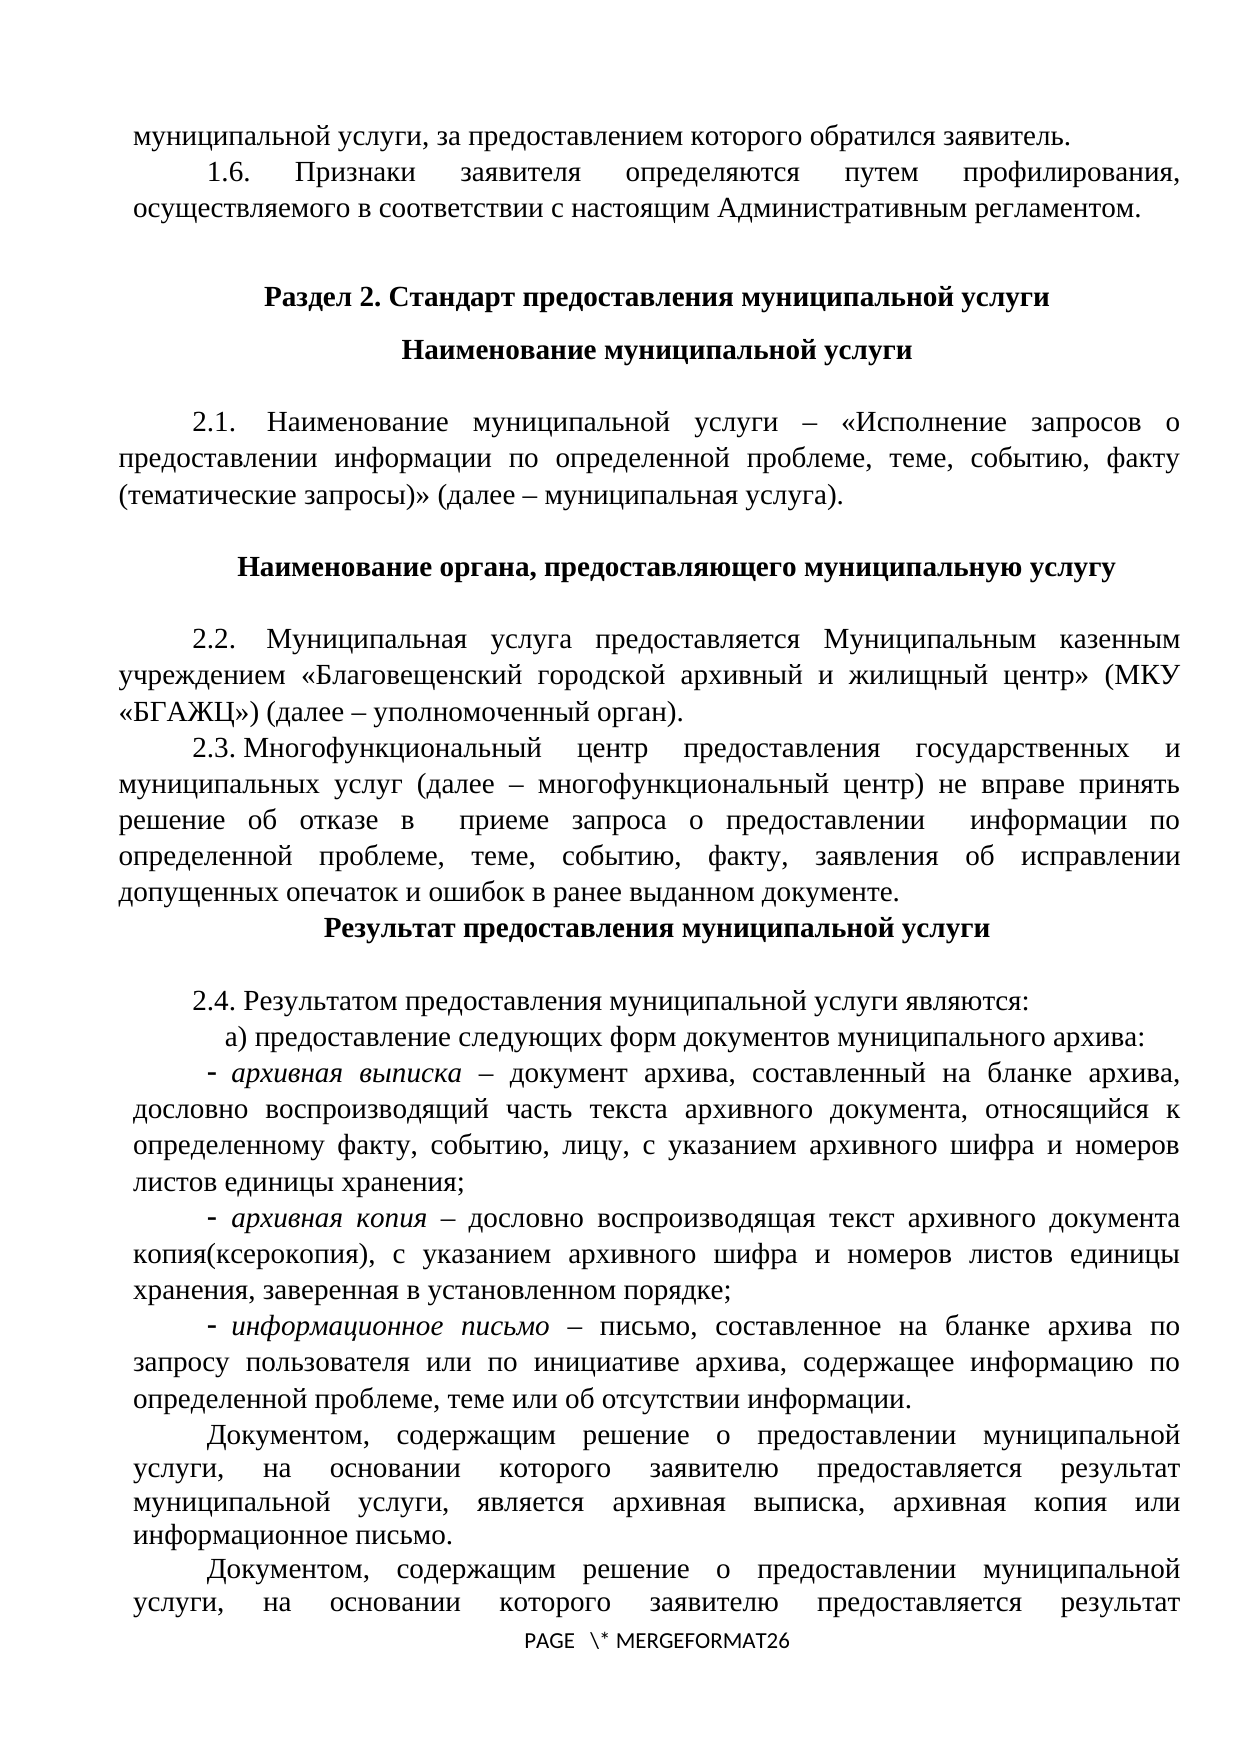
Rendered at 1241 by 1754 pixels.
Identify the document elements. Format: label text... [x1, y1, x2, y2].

list а) предоставление следующих форм документов муниципального архива: [224, 1019, 1181, 1052]
list Муниципальная услуга предоставляется Муниципальным казенным учреждением «Благовещенский городской архивный и жилищный центр» (МКУ «БГАЖЦ») (далее – уполномоченный орган). [118, 621, 1181, 727]
list Наименование муниципальной услуги – «Исполнение запросов о предоставлении информации по определенной проблеме, теме, событию, факту (тематические запросы)» (далее – муниципальная услуга). [118, 404, 1181, 510]
list архивная выписка – документ архива, составленный на бланке архива, дословно воспроизводящий часть текста архивного документа, относящийся к определенному факту, событию, лицу, с указанием архивного шифра и номеров листов единицы хранения; [133, 1055, 1181, 1197]
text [133, 118, 1181, 152]
text Результат предоставления муниципальной услуги [133, 911, 1181, 944]
list Многофункциональный центр предоставления государственных и муниципальных услуг (далее – многофункциональный центр) не вправе принять решение об отказе в приеме запроса о предоставлении информации по определенной проблеме, теме, событию, факту, заявления об исправлении допущенных опечаток и ошибок в ранее выданном документе. [118, 730, 1181, 908]
text Наименование органа, предоставляющего муниципальную услугу [172, 549, 1181, 583]
text Раздел 2. Стандарт предоставления муниципальной услуги [133, 279, 1181, 313]
text Наименование муниципальной услуги [133, 332, 1181, 366]
text Документом, содержащим решение о предоставлении муниципальной услуги, на основании которого заявителю предоставляется результат муниципальной услуги, является архивная выписка, архивная копия или информационное письмо. [133, 1417, 1181, 1551]
list архивная копия – дословно воспроизводящая текст архивного документа копия(ксерокопия), с указанием архивного шифра и номеров листов единицы хранения, заверенная в установленном порядке; [133, 1200, 1181, 1306]
list Результатом предоставления муниципальной услуги являются: [118, 983, 1181, 1016]
list информационное письмо – письмо, составленное на бланке архива по запросу пользователя или по инициативе архива, содержащее информацию по определенной проблеме, теме или об отсутствии информации. [133, 1308, 1181, 1414]
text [133, 1551, 1181, 1618]
text 1.6. Признаки заявителя определяются путем профилирования, осуществляемого в соответствии с настоящим Административным регламентом. [133, 154, 1181, 224]
